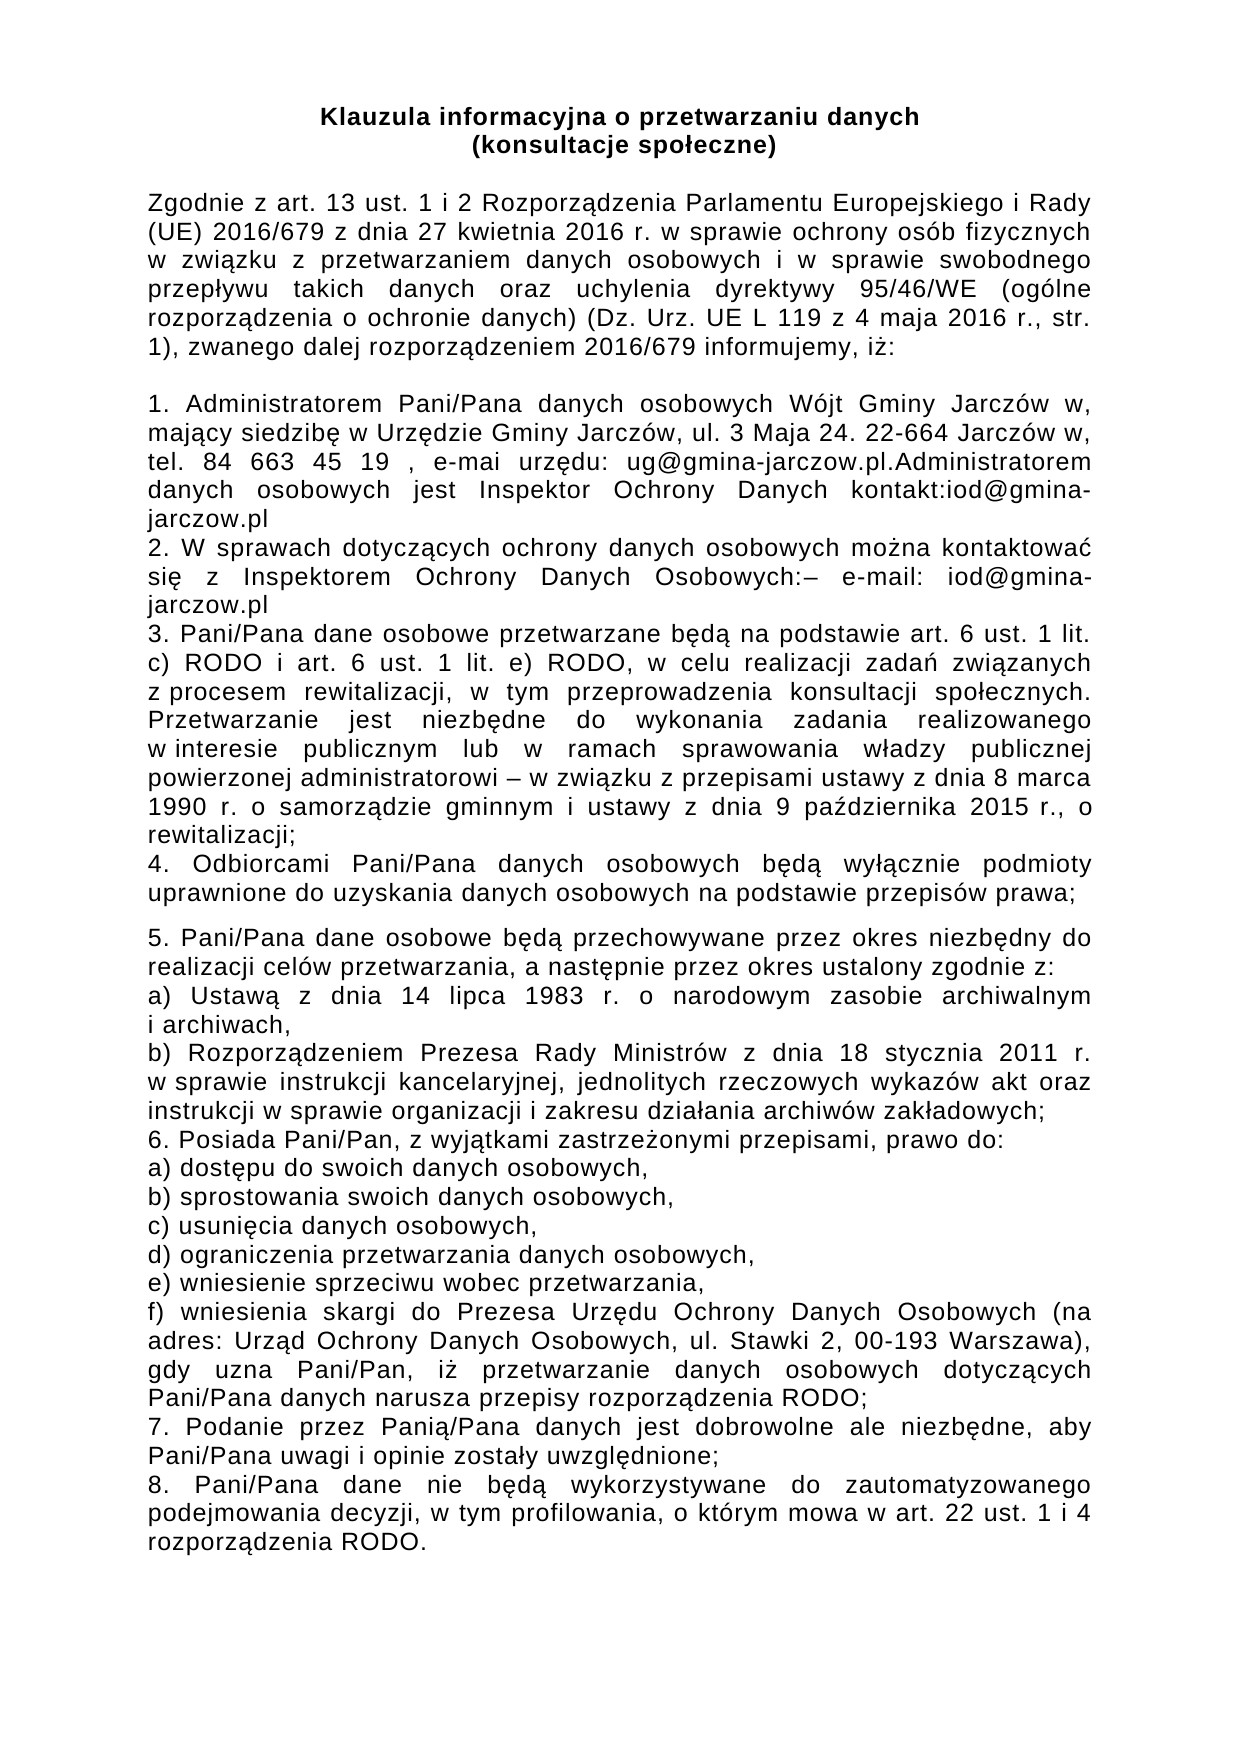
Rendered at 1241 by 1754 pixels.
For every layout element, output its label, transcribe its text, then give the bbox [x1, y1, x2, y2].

text 4. Odbiorcami Pani/Pana danych osobowych będą wyłącznie podmioty uprawnione do uzyskania danych osobowych na podstawie przepisów prawa; [148, 849, 1093, 907]
text 1. Administratorem Pani/Pana danych osobowych Wójt Gminy Jarczów w, mający siedzibę w Urzędzie Gminy Jarczów, ul. 3 Maja 24. 22-664 Jarczów w, tel. 84 663 45 19 , e-mai urzędu: ug@gmina-jarczow.pl.Administratorem danych osobowych jest Inspektor Ochrony Danych kontakt:iod@gmina-jarczow.pl [148, 389, 1093, 533]
text 2. W sprawach dotyczących ochrony danych osobowych można kontaktować się z Inspektorem Ochrony Danych Osobowych:– e-mail: iod@gmina-jarczow.pl [148, 533, 1093, 619]
text e) wniesienie sprzeciwu wobec przetwarzania, [148, 1268, 1093, 1297]
text 6. Posiada Pani/Pan, z wyjątkami zastrzeżonymi przepisami, prawo do: [148, 1125, 1093, 1153]
text Zgodnie z art. 13 ust. 1 i 2 Rozporządzenia Parlamentu Europejskiego i Rady (UE) 2016/679 z dnia 27 kwietnia 2016 r. w sprawie ochrony osób fizycznych w związku z przetwarzaniem danych osobowych i w sprawie swobodnego przepływu takich danych oraz uchylenia dyrektywy 95/46/WE (ogólne rozporządzenia o ochronie danych) (Dz. Urz. UE L 119 z 4 maja 2016 r., str. 1), zwanego dalej rozporządzeniem 2016/679 informujemy, iż: [148, 188, 1093, 361]
text 5. Pani/Pana dane osobowe będą przechowywane przez okres niezbędny do realizacji celów przetwarzania, a następnie przez okres ustalony zgodnie z: [148, 923, 1093, 981]
text (konsultacje społeczne) [148, 131, 1093, 159]
text Klauzula informacyjna o przetwarzaniu danych [148, 102, 1093, 131]
text 3. Pani/Pana dane osobowe przetwarzane będą na podstawie art. 6 ust. 1 lit. c) RODO i art. 6 ust. 1 lit. e) RODO, w celu realizacji zadań związanych z procesem rewitalizacji, w tym przeprowadzenia konsultacji społecznych. Przetwarzanie jest niezbędne do wykonania zadania realizowanego w interesie publicznym lub w ramach sprawowania władzy publicznej powierzonej administratorowi – w związku z przepisami ustawy z dnia 8 marca 1990 r. o samorządzie gminnym i ustawy z dnia 9 października 2015 r., o rewitalizacji; [148, 619, 1093, 849]
text c) usunięcia danych osobowych, [148, 1211, 1093, 1240]
text a) Ustawą z dnia 14 lipca 1983 r. o narodowym zasobie archiwalnym i archiwach, [148, 981, 1093, 1038]
text b) Rozporządzeniem Prezesa Rady Ministrów z dnia 18 stycznia 2011 r. w sprawie instrukcji kancelaryjnej, jednolitych rzeczowych wykazów akt oraz instrukcji w sprawie organizacji i zakresu działania archiwów zakładowych; [148, 1038, 1093, 1125]
text f) wniesienia skargi do Prezesa Urzędu Ochrony Danych Osobowych (na adres: Urząd Ochrony Danych Osobowych, ul. Stawki 2, 00-193 Warszawa), gdy uzna Pani/Pan, iż przetwarzanie danych osobowych dotyczących Pani/Pana danych narusza przepisy rozporządzenia RODO; [148, 1297, 1093, 1412]
text a) dostępu do swoich danych osobowych, [148, 1153, 1093, 1182]
text 7. Podanie przez Panią/Pana danych jest dobrowolne ale niezbędne, aby Pani/Pana uwagi i opinie zostały uwzględnione; [148, 1412, 1093, 1470]
text 8. Pani/Pana dane nie będą wykorzystywane do zautomatyzowanego podejmowania decyzji, w tym profilowania, o którym mowa w art. 22 ust. 1 i 4 rozporządzenia RODO. [148, 1470, 1093, 1556]
text d) ograniczenia przetwarzania danych osobowych, [148, 1240, 1093, 1268]
text b) sprostowania swoich danych osobowych, [148, 1182, 1093, 1211]
